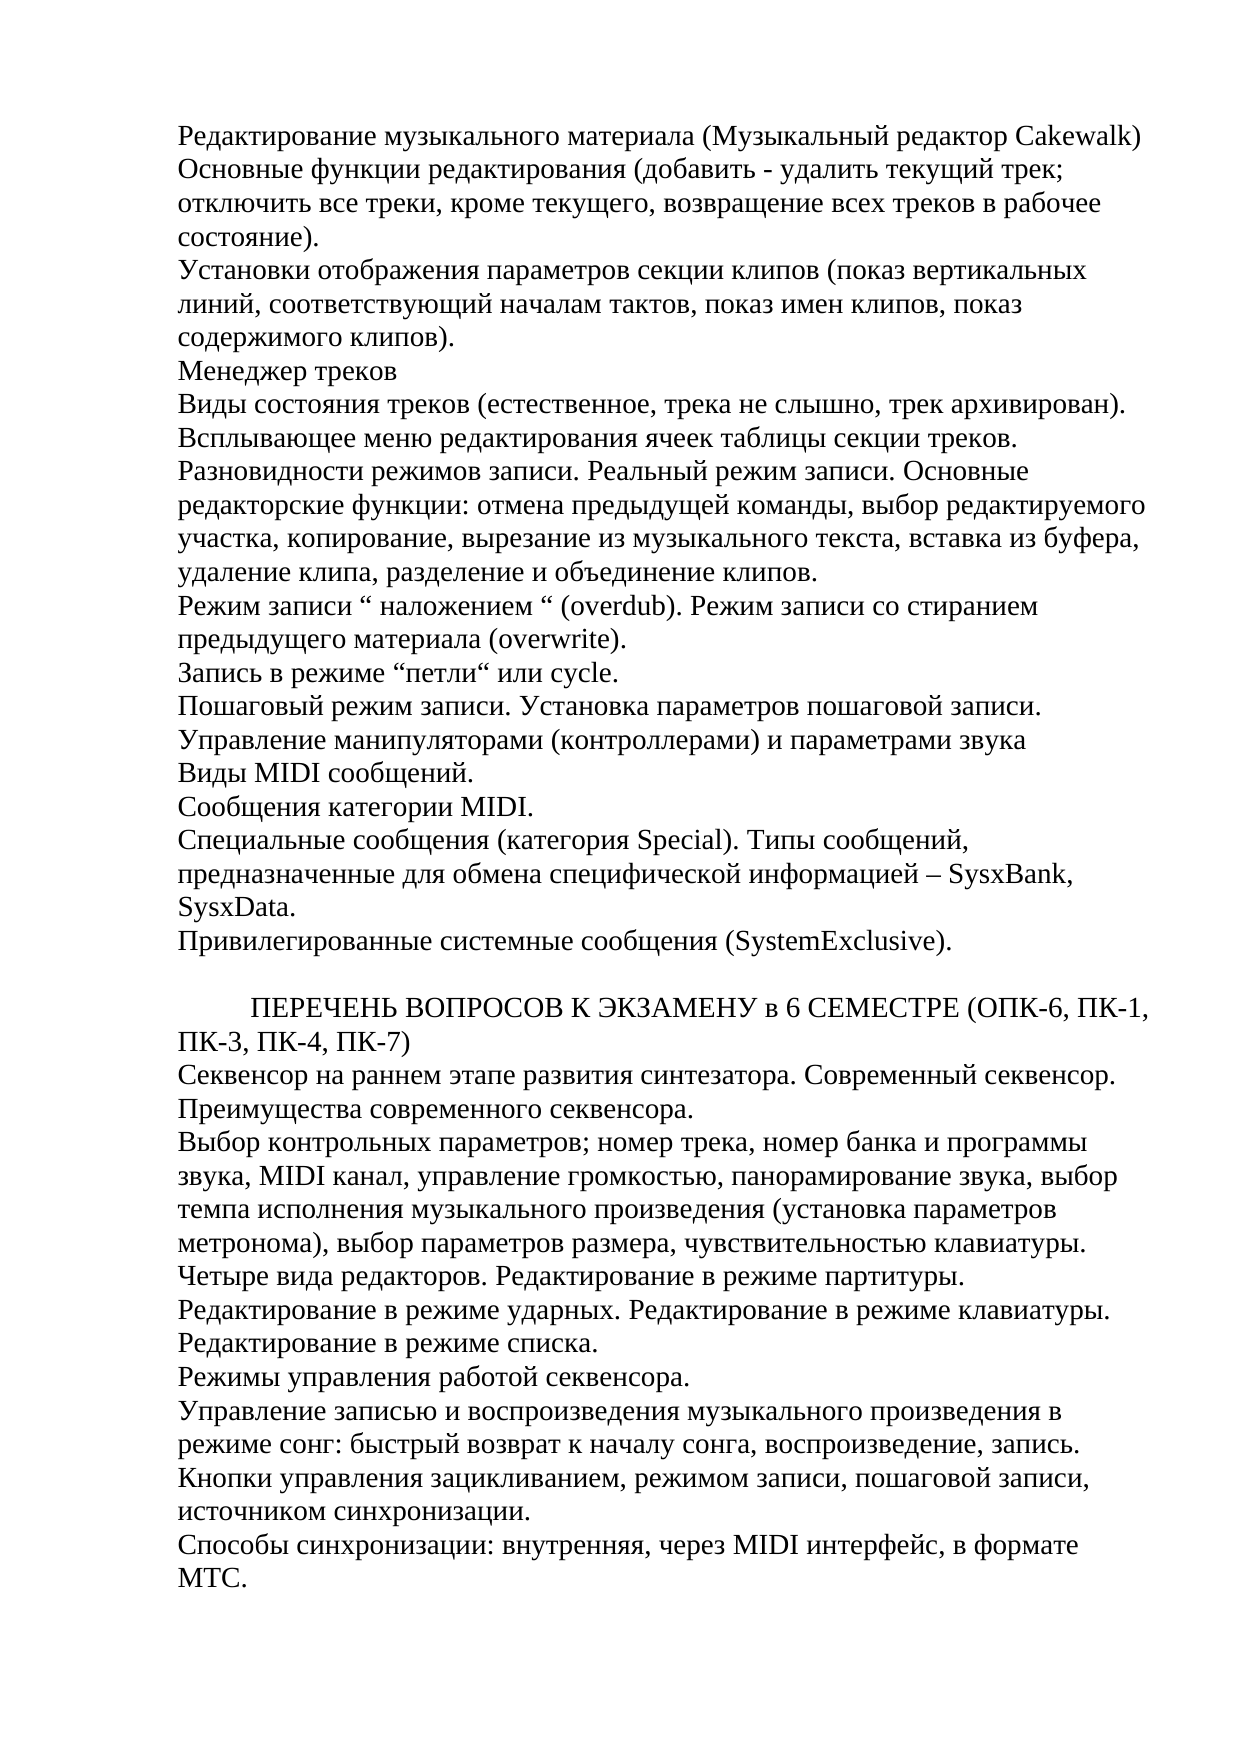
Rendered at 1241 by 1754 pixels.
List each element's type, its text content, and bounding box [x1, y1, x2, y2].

text Четыре вида редакторов. Редактирование в режиме партитуры. Редактирование в режиме ударных. Редактирование в режиме клавиатуры. Редактирование в режиме списка. [177, 1258, 1152, 1359]
text Привилегированные системные сообщения (SystemExclusive). [177, 923, 1152, 957]
text Выбор контрольных параметров; номер трека, номер банка и программы звука, MIDI канал, управление громкостью, панорамирование звука, выбор темпа исполнения музыкального произведения (установка параметров метронома), выбор параметров размера, чувствительностью клавиатуры. [177, 1124, 1152, 1258]
text Специальные сообщения (категория Special). Типы сообщений, предназначенные для обмена специфической информацией – SysxBank, SysxData. [177, 822, 1152, 923]
text Основные функции редактирования (добавить - удалить текущий трек; отключить все треки, кроме текущего, возвращение всех треков в рабочее состояние). [177, 152, 1152, 252]
text Редактирование музыкального материала (Музыкальный редактор Cakewalk) [177, 118, 1152, 152]
text Сообщения категории MIDI. [177, 789, 1152, 822]
text Запись в режиме “петли“ или cycle. [177, 655, 1152, 688]
text Управление записью и воспроизведения музыкального произведения в режиме сонг: быстрый возврат к началу сонга, воспроизведение, запись. Кнопки управления зацикливанием, режимом записи, пошаговой записи, источником синхронизации. [177, 1393, 1152, 1527]
text Секвенсор на раннем этапе развития синтезатора. Современный секвенсор. Преимущества современного секвенсора. [177, 1057, 1152, 1124]
text Менеджер треков [177, 353, 1152, 386]
text Виды MIDI сообщений. [177, 755, 1152, 789]
text Пошаговый режим записи. Установка параметров пошаговой записи. [177, 688, 1152, 722]
text Всплывающее меню редактирования ячеек таблицы секции треков. [177, 420, 1152, 453]
text Разновидности режимов записи. Реальный режим записи. Основные редакторские функции: отмена предыдущей команды, выбор редактируемого участка, копирование, вырезание из музыкального текста, вставка из буфера, удаление клипа, разделение и объединение клипов. [177, 453, 1152, 588]
text Установки отображения параметров секции клипов (показ вертикальных линий, соответствующий началам тактов, показ имен клипов, показ содержимого клипов). [177, 252, 1152, 353]
text Управление манипуляторами (контроллерами) и параметрами звука [177, 722, 1152, 755]
text Способы синхронизации: внутренняя, через MIDI интерфейс, в формате МТС. [177, 1527, 1152, 1594]
text ПЕРЕЧЕНЬ ВОПРОСОВ К ЭКЗАМЕНУ в 6 СЕМЕСТРЕ (ОПК-6, ПК-1, ПК-3, ПК-4, ПК-7) [177, 990, 1152, 1057]
text Режим записи “ наложением “ (overdub). Режим записи со стиранием предыдущего материала (overwrite). [177, 588, 1152, 655]
text Режимы управления работой секвенсора. [177, 1359, 1152, 1393]
text Виды состояния треков (естественное, трека не слышно, трек архивирован). [177, 386, 1152, 420]
